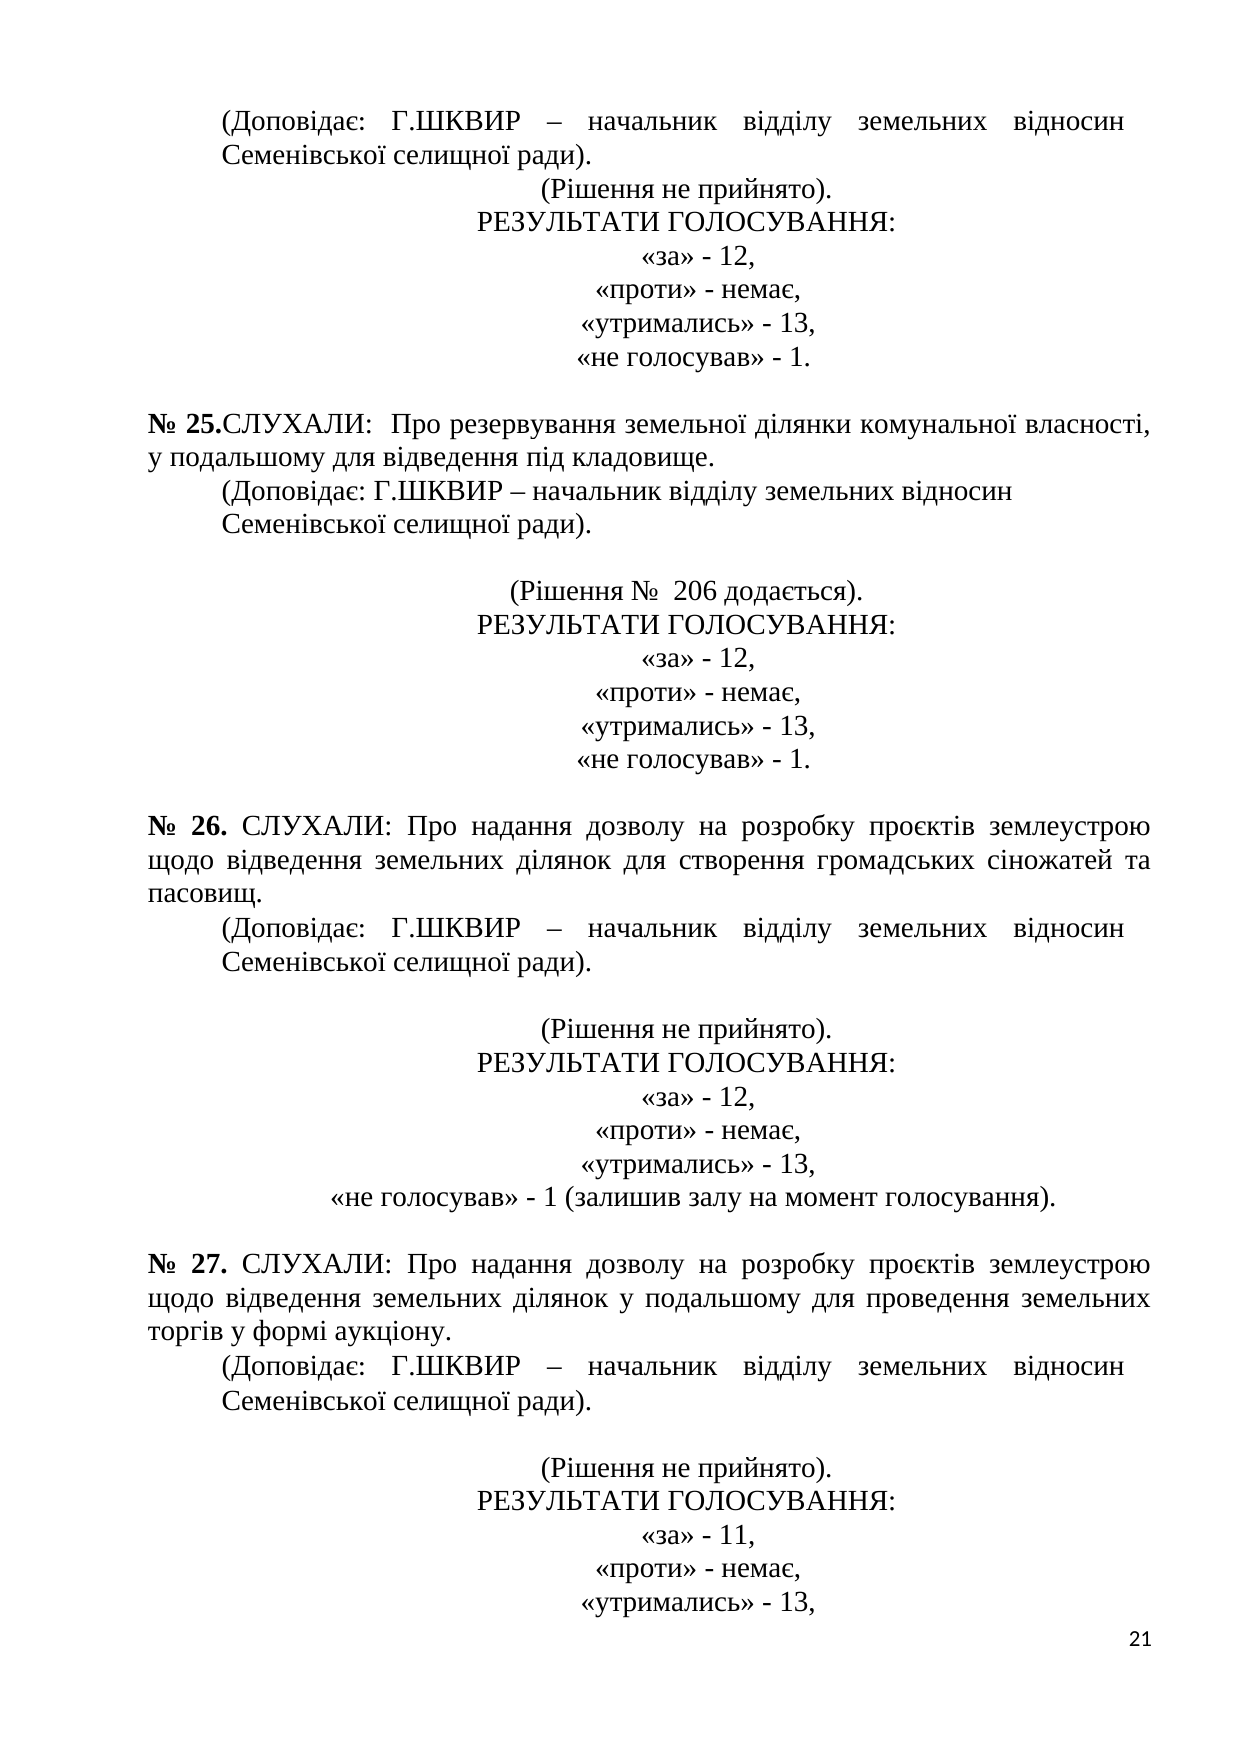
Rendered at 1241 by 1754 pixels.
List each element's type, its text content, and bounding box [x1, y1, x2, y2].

text «утримались» - 13, [244, 1146, 1152, 1179]
text № 26. СЛУХАЛИ: Про надання дозволу на розробку проєктів землеустрою щодо відведення земельних ділянок для створення громадських сіножатей та пасовищ. [148, 808, 1152, 909]
text «проти» - немає, [244, 272, 1152, 305]
text (Рішення не прийнято). [221, 1450, 1152, 1483]
text «не голосував» - 1. [148, 741, 1152, 775]
text (Доповідає: Г.ШКВИР – начальник відділу земельних відносин Семенівської селищної ради). [148, 1347, 1152, 1416]
text № 25.СЛУХАЛИ: Про резервування земельної ділянки комунальної власності, у подальшому для відведення під кладовище. [148, 406, 1152, 473]
text (Рішення не прийнято). [221, 171, 1152, 204]
text РЕЗУЛЬТАТИ ГОЛОСУВАННЯ: [221, 204, 1152, 238]
text (Доповідає: Г.ШКВИР – начальник відділу земельних відносин Семенівської селищної ради). [148, 102, 1152, 171]
text РЕЗУЛЬТАТИ ГОЛОСУВАННЯ: [221, 1483, 1152, 1517]
text «проти» - немає, [244, 1550, 1152, 1584]
text (Рішення № 206 додається). [221, 573, 1152, 607]
text «за» - 12, [244, 641, 1152, 674]
text № 27. СЛУХАЛИ: Про надання дозволу на розробку проєктів землеустрою щодо відведення земельних ділянок у подальшому для проведення земельних торгів у формі аукціону. [148, 1246, 1152, 1347]
text (Доповідає: Г.ШКВИР – начальник відділу земельних відносин Семенівської селищної ради). [592, 473, 1152, 540]
text (Доповідає: Г.ШКВИР – начальник відділу земельних відносин Семенівської селищної ради). [148, 473, 373, 506]
text (Рішення не прийнято). [221, 1012, 1152, 1045]
text «проти» - немає, [244, 1112, 1152, 1146]
text «за» - 11, [244, 1517, 1152, 1550]
text «за» - 12, [244, 238, 1152, 272]
text «за» - 12, [244, 1079, 1152, 1112]
text «утримались» - 13, [244, 305, 1152, 339]
text (Доповідає: Г.ШКВИР – начальник відділу земельних відносин Семенівської селищної ради). [148, 909, 1152, 978]
text «утримались» - 13, [244, 1584, 1152, 1617]
text «не голосував» - 1 (залишив залу на момент голосування). [148, 1179, 1152, 1213]
text «проти» - немає, [244, 674, 1152, 708]
text «утримались» - 13, [244, 708, 1152, 741]
text РЕЗУЛЬТАТИ ГОЛОСУВАННЯ: [221, 1045, 1152, 1079]
text «не голосував» - 1. [148, 339, 1152, 372]
text РЕЗУЛЬТАТИ ГОЛОСУВАННЯ: [221, 607, 1152, 641]
